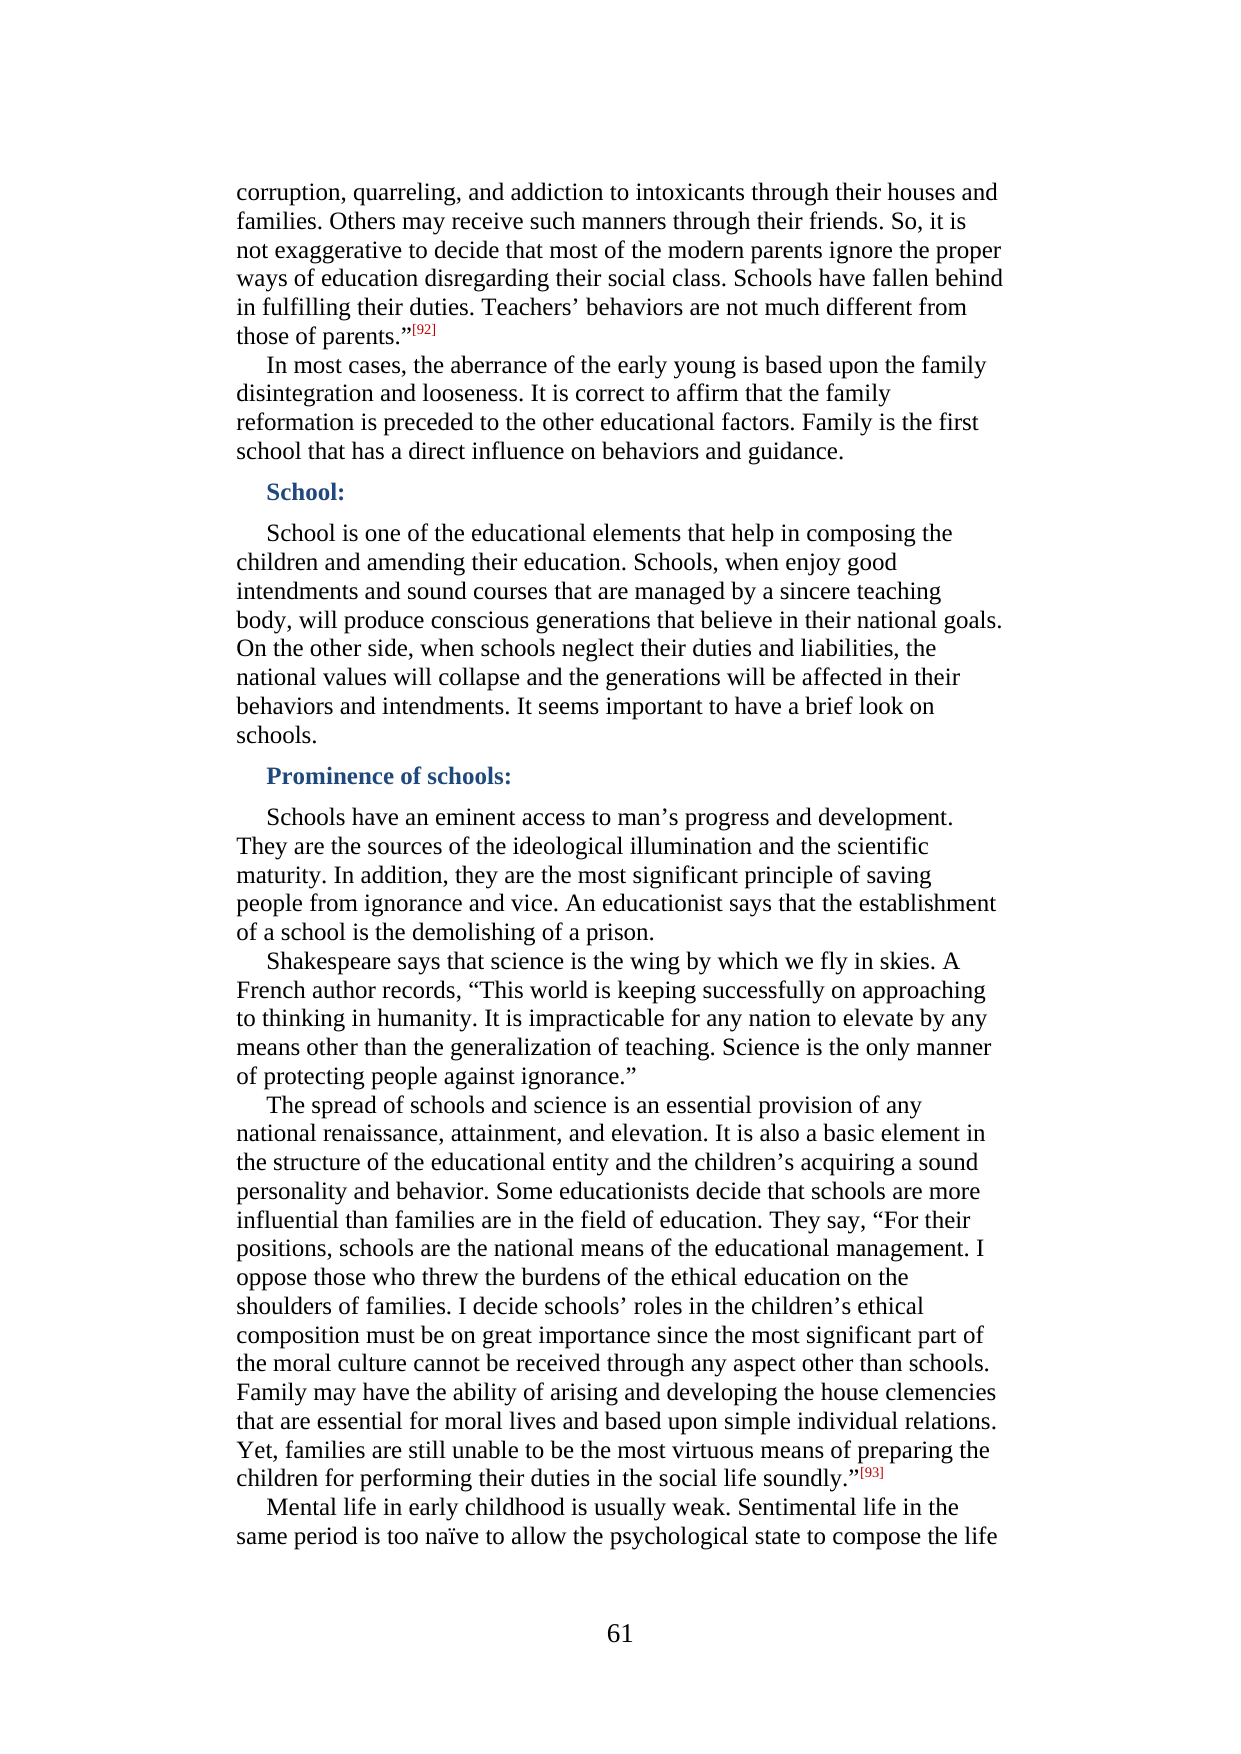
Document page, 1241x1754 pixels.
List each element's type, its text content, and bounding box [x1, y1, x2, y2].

subtitle School: [236, 477, 1004, 506]
text Shakespeare says that science is the wing by which we fly in skies. A French author records, “This world is keeping successfully on approaching to thinking in humanity. It is impracticable for any nation to elevate by any means other than the generalization of teaching. Science is the only manner of protecting people against ignorance.” [236, 946, 1004, 1090]
text School is one of the educational elements that help in composing the children and amending their education. Schools, when enjoy good intendments and sound courses that are managed by a sincere teaching body, will produce conscious generations that believe in their national goals. On the other side, when schools neglect their duties and liabilities, the national values will collapse and the generations will be affected in their behaviors and intendments. It seems important to have a brief look on schools. [236, 518, 1004, 748]
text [236, 1492, 1004, 1550]
text Schools have an eminent access to man’s progress and development. They are the sources of the ideological illumination and the scientific maturity. In addition, they are the most significant principle of saving people from ignorance and vice. An educationist says that the establishment of a school is the demolishing of a prison. [236, 802, 1004, 946]
text The spread of schools and science is an essential provision of any national renaissance, attainment, and elevation. It is also a basic element in the structure of the educational entity and the children’s acquiring a sound personality and behavior. Some educationists decide that schools are more influential than families are in the field of education. They say, “For their positions, schools are the national means of the educational management. I oppose those who threw the burdens of the ethical education on the shoulders of families. I decide schools’ roles in the children’s ethical composition must be on great importance since the most significant part of the moral culture cannot be received through any aspect other than schools. Family may have the ability of arising and developing the house clemencies that are essential for moral lives and based upon simple individual relations. Yet, families are still unable to be the most virtuous means of preparing the children for performing their duties in the social life soundly.”[93] [236, 1090, 1004, 1492]
text In most cases, the aberrance of the early young is based upon the family disintegration and looseness. It is correct to affirm that the family reformation is preceded to the other educational factors. Family is the first school that has a direct influence on behaviors and guidance. [236, 350, 1004, 465]
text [236, 177, 1004, 350]
subtitle Prominence of schools: [236, 761, 1004, 790]
